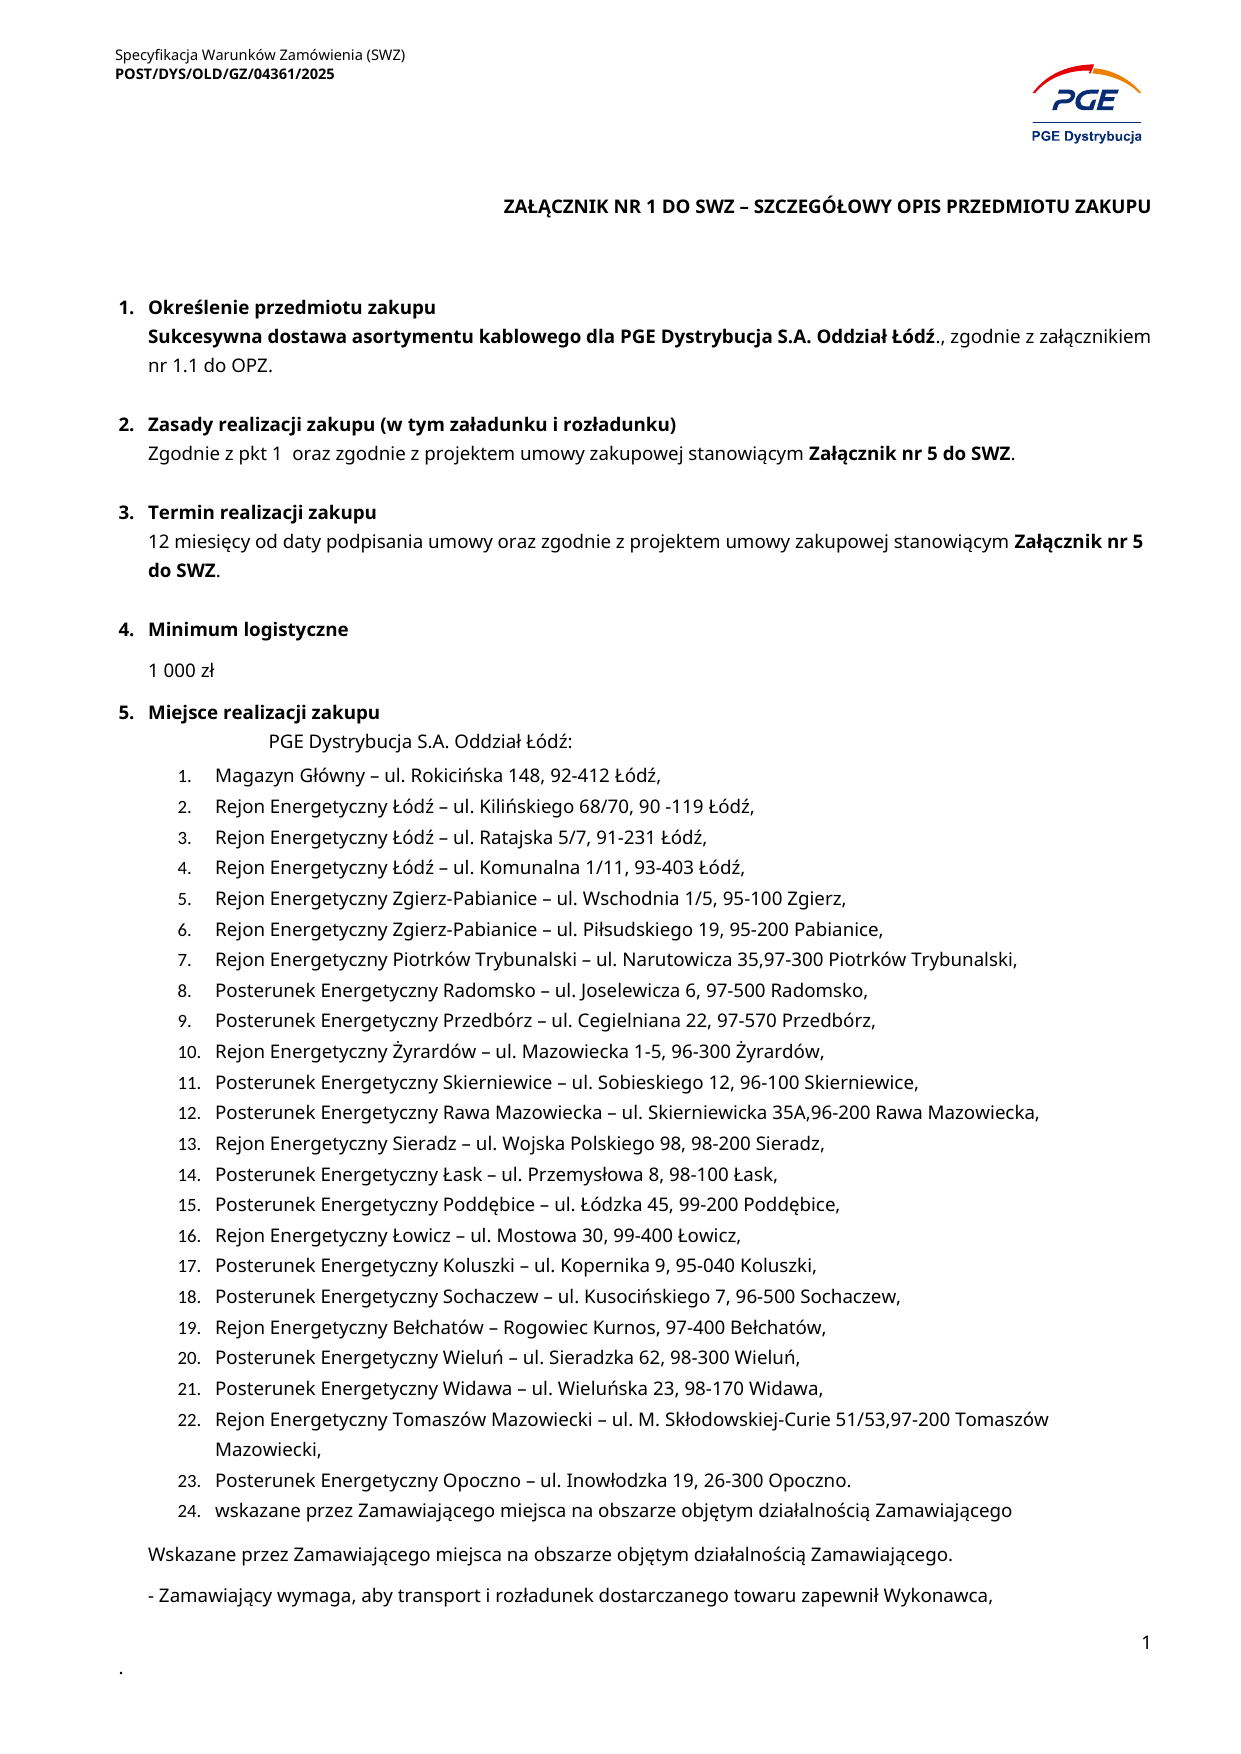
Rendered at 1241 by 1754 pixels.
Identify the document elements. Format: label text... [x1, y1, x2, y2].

list Określenie przedmiotu zakupu [118, 294, 1152, 319]
list Zgodnie z pkt 1 oraz zgodnie z projektem umowy zakupowej stanowiącym Załącznik nr 5 do SWZ. [148, 440, 1152, 466]
list Rejon Energetyczny Łódź – ul. Ratajska 5/7, 91-231 Łódź, [177, 824, 1152, 849]
list Rejon Energetyczny Łowicz – ul. Mostowa 30, 99-400 Łowicz, [177, 1222, 1152, 1248]
list Miejsce realizacji zakupu [118, 699, 1152, 725]
list Rejon Energetyczny Piotrków Trybunalski – ul. Narutowicza 35,97-300 Piotrków Trybunalski, [177, 946, 1152, 972]
list Posterunek Energetyczny Skierniewice – ul. Sobieskiego 12, 96-100 Skierniewice, [177, 1069, 1152, 1094]
list 12 miesięcy od daty podpisania umowy oraz zgodnie z projektem umowy zakupowej stanowiącym Załącznik nr 5 do SWZ. [148, 528, 1152, 583]
text ZAŁĄCZNIK NR 1 DO SWZ – SZCZEGÓŁOWY OPIS PRZEDMIOTU ZAKUPU [118, 193, 1152, 218]
list Zasady realizacji zakupu (w tym załadunku i rozładunku) [118, 411, 1152, 437]
list Posterunek Energetyczny Łask – ul. Przemysłowa 8, 98-100 Łask, [177, 1161, 1152, 1186]
list Posterunek Energetyczny Wieluń – ul. Sieradzka 62, 98-300 Wieluń, [177, 1344, 1152, 1370]
list Posterunek Energetyczny Opoczno – ul. Inowłodzka 19, 26-300 Opoczno. [177, 1467, 1152, 1493]
text - Zamawiający wymaga, aby transport i rozładunek dostarczanego towaru zapewnił Wykonawca, [118, 1583, 1152, 1608]
list Rejon Energetyczny Sieradz – ul. Wojska Polskiego 98, 98-200 Sieradz, [177, 1130, 1152, 1156]
list Termin realizacji zakupu [118, 499, 1152, 524]
list Posterunek Energetyczny Koluszki – ul. Kopernika 9, 95-040 Koluszki, [177, 1253, 1152, 1278]
list Posterunek Energetyczny Rawa Mazowiecka – ul. Skierniewicka 35A,96-200 Rawa Mazowiecka, [177, 1099, 1152, 1125]
list Rejon Energetyczny Łódź – ul. Komunalna 1/11, 93-403 Łódź, [177, 854, 1152, 880]
list Rejon Energetyczny Tomaszów Mazowiecki – ul. M. Skłodowskiej-Curie 51/53,97-200 Tomaszów Mazowiecki, [177, 1406, 1152, 1462]
list Minimum logistyczne [118, 616, 1152, 642]
list Posterunek Energetyczny Widawa – ul. Wieluńska 23, 98-170 Widawa, [177, 1375, 1152, 1401]
list Posterunek Energetyczny Radomsko – ul. Joselewicza 6, 97-500 Radomsko, [177, 977, 1152, 1003]
text 1 000 zł [148, 658, 1152, 683]
text Wskazane przez Zamawiającego miejsca na obszarze objętym działalnością Zamawiającego. [118, 1541, 1152, 1566]
list PGE Dystrybucja S.A. Oddział Łódź: [268, 729, 1152, 754]
list Posterunek Energetyczny Poddębice – ul. Łódzka 45, 99-200 Poddębice, [177, 1191, 1152, 1217]
list Rejon Energetyczny Bełchatów – Rogowiec Kurnos, 97-400 Bełchatów, [177, 1314, 1152, 1339]
list Magazyn Główny – ul. Rokicińska 148, 92-412 Łódź, [177, 763, 1152, 788]
list Posterunek Energetyczny Przedbórz – ul. Cegielniana 22, 97-570 Przedbórz, [177, 1008, 1152, 1033]
list Posterunek Energetyczny Sochaczew – ul. Kusocińskiego 7, 96-500 Sochaczew, [177, 1283, 1152, 1309]
list Rejon Energetyczny Łódź – ul. Kilińskiego 68/70, 90 -119 Łódź, [177, 793, 1152, 819]
list wskazane przez Zamawiającego miejsca na obszarze objętym działalnością Zamawiającego [177, 1498, 1152, 1523]
list Sukcesywna dostawa asortymentu kablowego dla PGE Dystrybucja S.A. Oddział Łódź., zgodnie z załącznikiem nr 1.1 do OPZ. [148, 323, 1152, 378]
list Rejon Energetyczny Zgierz-Pabianice – ul. Piłsudskiego 19, 95-200 Pabianice, [177, 916, 1152, 941]
list Rejon Energetyczny Żyrardów – ul. Mazowiecka 1-5, 96-300 Żyrardów, [177, 1038, 1152, 1064]
list Rejon Energetyczny Zgierz-Pabianice – ul. Wschodnia 1/5, 95-100 Zgierz, [177, 885, 1152, 911]
